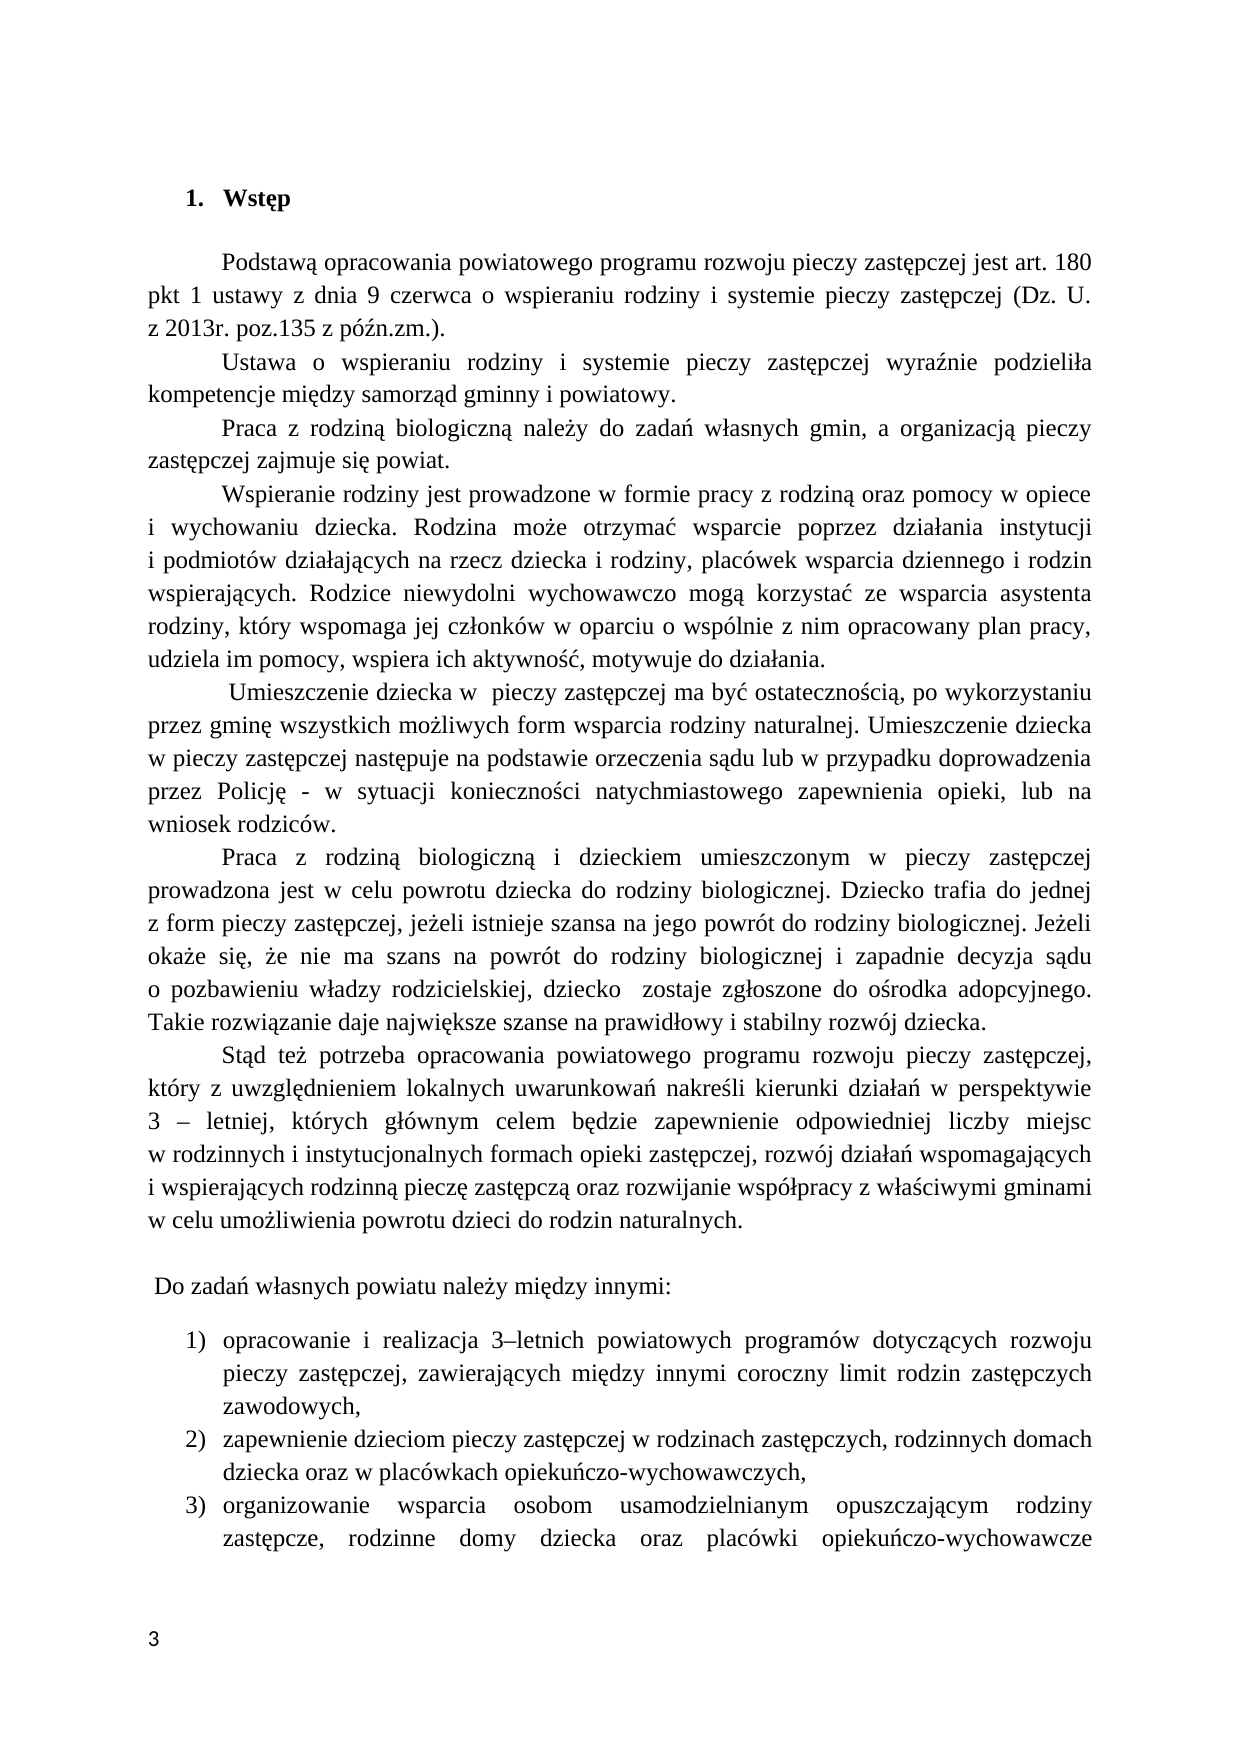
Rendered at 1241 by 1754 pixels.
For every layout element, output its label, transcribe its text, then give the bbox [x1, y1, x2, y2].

text Ustawa o wspieraniu rodziny i systemie pieczy zastępczej wyraźnie podzieliła kompetencje między samorząd gminny i powiatowy. [148, 347, 1093, 408]
list Wstęp [185, 183, 1093, 212]
text Praca z rodziną biologiczną należy do zadań własnych gmin, a organizacją pieczy zastępczej zajmuje się powiat. [148, 413, 1093, 474]
text Praca z rodziną biologiczną i dzieckiem umieszczonym w pieczy zastępczej prowadzona jest w celu powrotu dziecka do rodziny biologicznej. Dziecko trafia do jednej z form pieczy zastępczej, jeżeli istnieje szansa na jego powrót do rodziny biologicznej. Jeżeli okaże się, że nie ma szans na powrót do rodziny biologicznej i zapadnie decyzja sądu o pozbawieniu władzy rodzicielskiej, dziecko zostaje zgłoszone do ośrodka adopcyjnego. Takie rozwiązanie daje największe szanse na prawidłowy i stabilny rozwój dziecka. [148, 842, 1093, 1036]
text Umieszczenie dziecka w pieczy zastępczej ma być ostatecznością, po wykorzystaniu przez gminę wszystkich możliwych form wsparcia rodziny naturalnej. Umieszczenie dziecka w pieczy zastępczej następuje na podstawie orzeczenia sądu lub w przypadku doprowadzenia przez Policję - w sytuacji konieczności natychmiastowego zapewnienia opieki, lub na wniosek rodziców. [148, 677, 1093, 838]
list zapewnienie dzieciom pieczy zastępczej w rodzinach zastępczych, rodzinnych domach dziecka oraz w placówkach opiekuńczo-wychowawczych, [185, 1424, 1093, 1486]
text Wspieranie rodziny jest prowadzone w formie pracy z rodziną oraz pomocy w opiece i wychowaniu dziecka. Rodzina może otrzymać wsparcie poprzez działania instytucji i podmiotów działających na rzecz dziecka i rodziny, placówek wsparcia dziennego i rodzin wspierających. Rodzice niewydolni wychowawczo mogą korzystać ze wsparcia asystenta rodziny, który wspomaga jej członków w oparciu o wspólnie z nim opracowany plan pracy, udziela im pomocy, wspiera ich aktywność, motywuje do działania. [148, 479, 1093, 672]
text Podstawą opracowania powiatowego programu rozwoju pieczy zastępczej jest art. 180 pkt 1 ustawy z dnia 9 czerwca o wspieraniu rodziny i systemie pieczy zastępczej (Dz. U. z 2013r. poz.135 z późn.zm.). [148, 247, 1093, 342]
text Stąd też potrzeba opracowania powiatowego programu rozwoju pieczy zastępczej, który z uwzględnieniem lokalnych uwarunkowań nakreśli kierunki działań w perspektywie 3 – letniej, których głównym celem będzie zapewnienie odpowiedniej liczby miejsc w rodzinnych i instytucjonalnych formach opieki zastępczej, rozwój działań wspomagających i wspierających rodzinną pieczę zastępczą oraz rozwijanie współpracy z właściwymi gminami w celu umożliwienia powrotu dzieci do rodzin naturalnych. [148, 1040, 1093, 1234]
list opracowanie i realizacja 3–letnich powiatowych programów dotyczących rozwoju pieczy zastępczej, zawierających między innymi coroczny limit rodzin zastępczych zawodowych, [185, 1325, 1093, 1420]
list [185, 1490, 1093, 1552]
text Do zadań własnych powiatu należy między innymi: [148, 1271, 1093, 1300]
